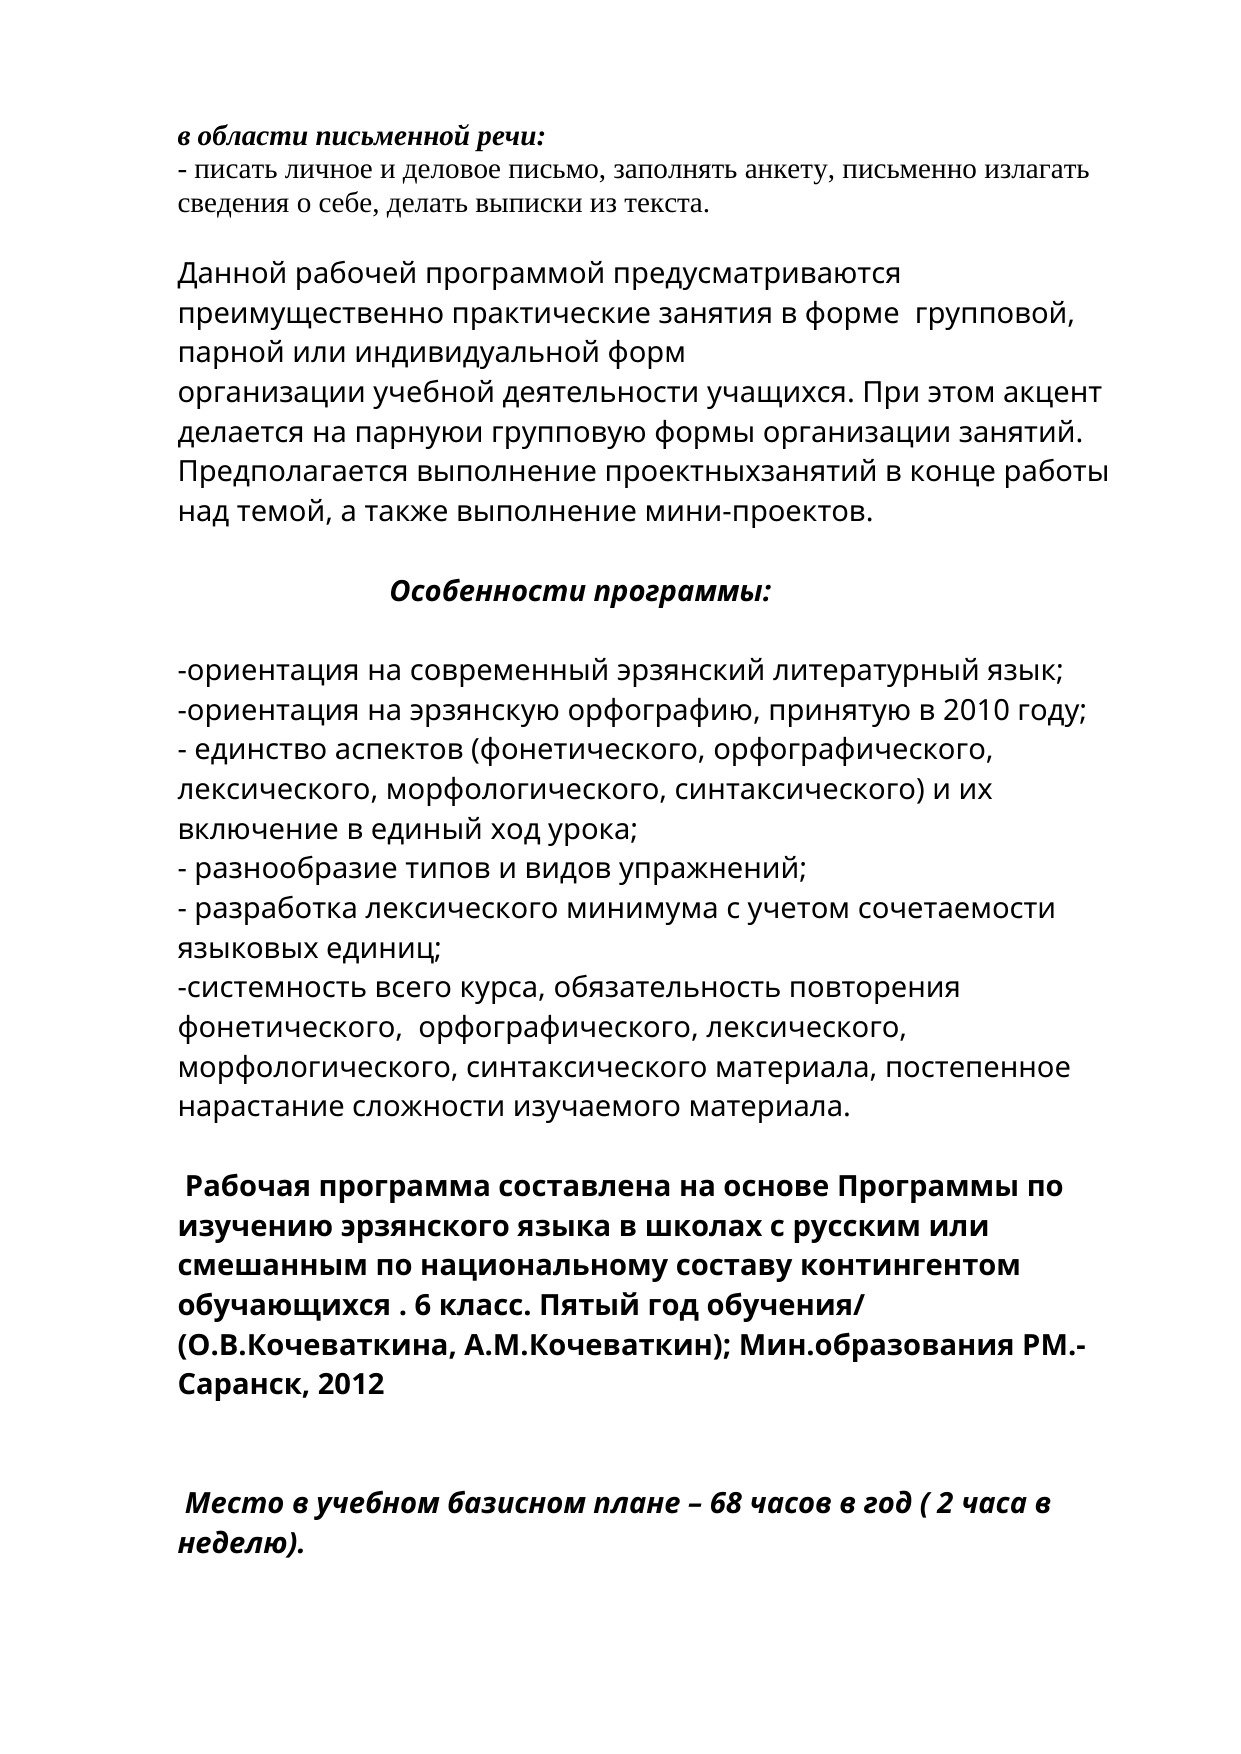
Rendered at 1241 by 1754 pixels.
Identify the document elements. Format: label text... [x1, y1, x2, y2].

text Особенности программы: [177, 570, 1152, 609]
text -системность всего курса, обязательность повторения фонетического, орфографического, лексического, морфологического, синтаксического материала, постепенное нарастание сложности изучаемого материала. [177, 967, 1152, 1125]
text Рабочая программа составлена на основе Программы по изучению эрзянского языка в школах с русским или смешанным по национальному составу контингентом обучающихся . 6 класс. Пятый год обучения/ (О.В.Кочеваткина, А.М.Кочеваткин); Мин.образования РМ.- Саранск, 2012 [177, 1165, 1152, 1403]
text в области письменной речи: [177, 118, 1152, 152]
text -ориентация на современный эрзянский литературный язык; [177, 649, 1152, 689]
text - писать личное и деловое письмо, заполнять анкету, письменно излагать сведения о себе, делать выписки из текста. [177, 152, 1152, 219]
text - разработка лексического минимума с учетом сочетаемости языковых единиц; [177, 887, 1152, 967]
text - разнообразие типов и видов упражнений; [177, 848, 1152, 887]
text -ориентация на эрзянскую орфографию, принятую в 2010 году; [177, 689, 1152, 728]
text организации учебной деятельности учащихся. При этом акцент делается на парнуюи групповую формы организации занятий. Предполагается выполнение проектныхзанятий в конце работы над темой, а также выполнение мини-проектов. [177, 371, 1152, 530]
text - единство аспектов (фонетического, орфографического, лексического, морфологического, синтаксического) и их включение в единый ход урока; [177, 728, 1152, 848]
text Данной рабочей программой предусматриваются преимущественно практические занятия в форме групповой, парной или индивидуальной форм [177, 252, 1152, 371]
text Место в учебном базисном плане – 68 часов в год ( 2 часа в неделю). [177, 1483, 1152, 1562]
